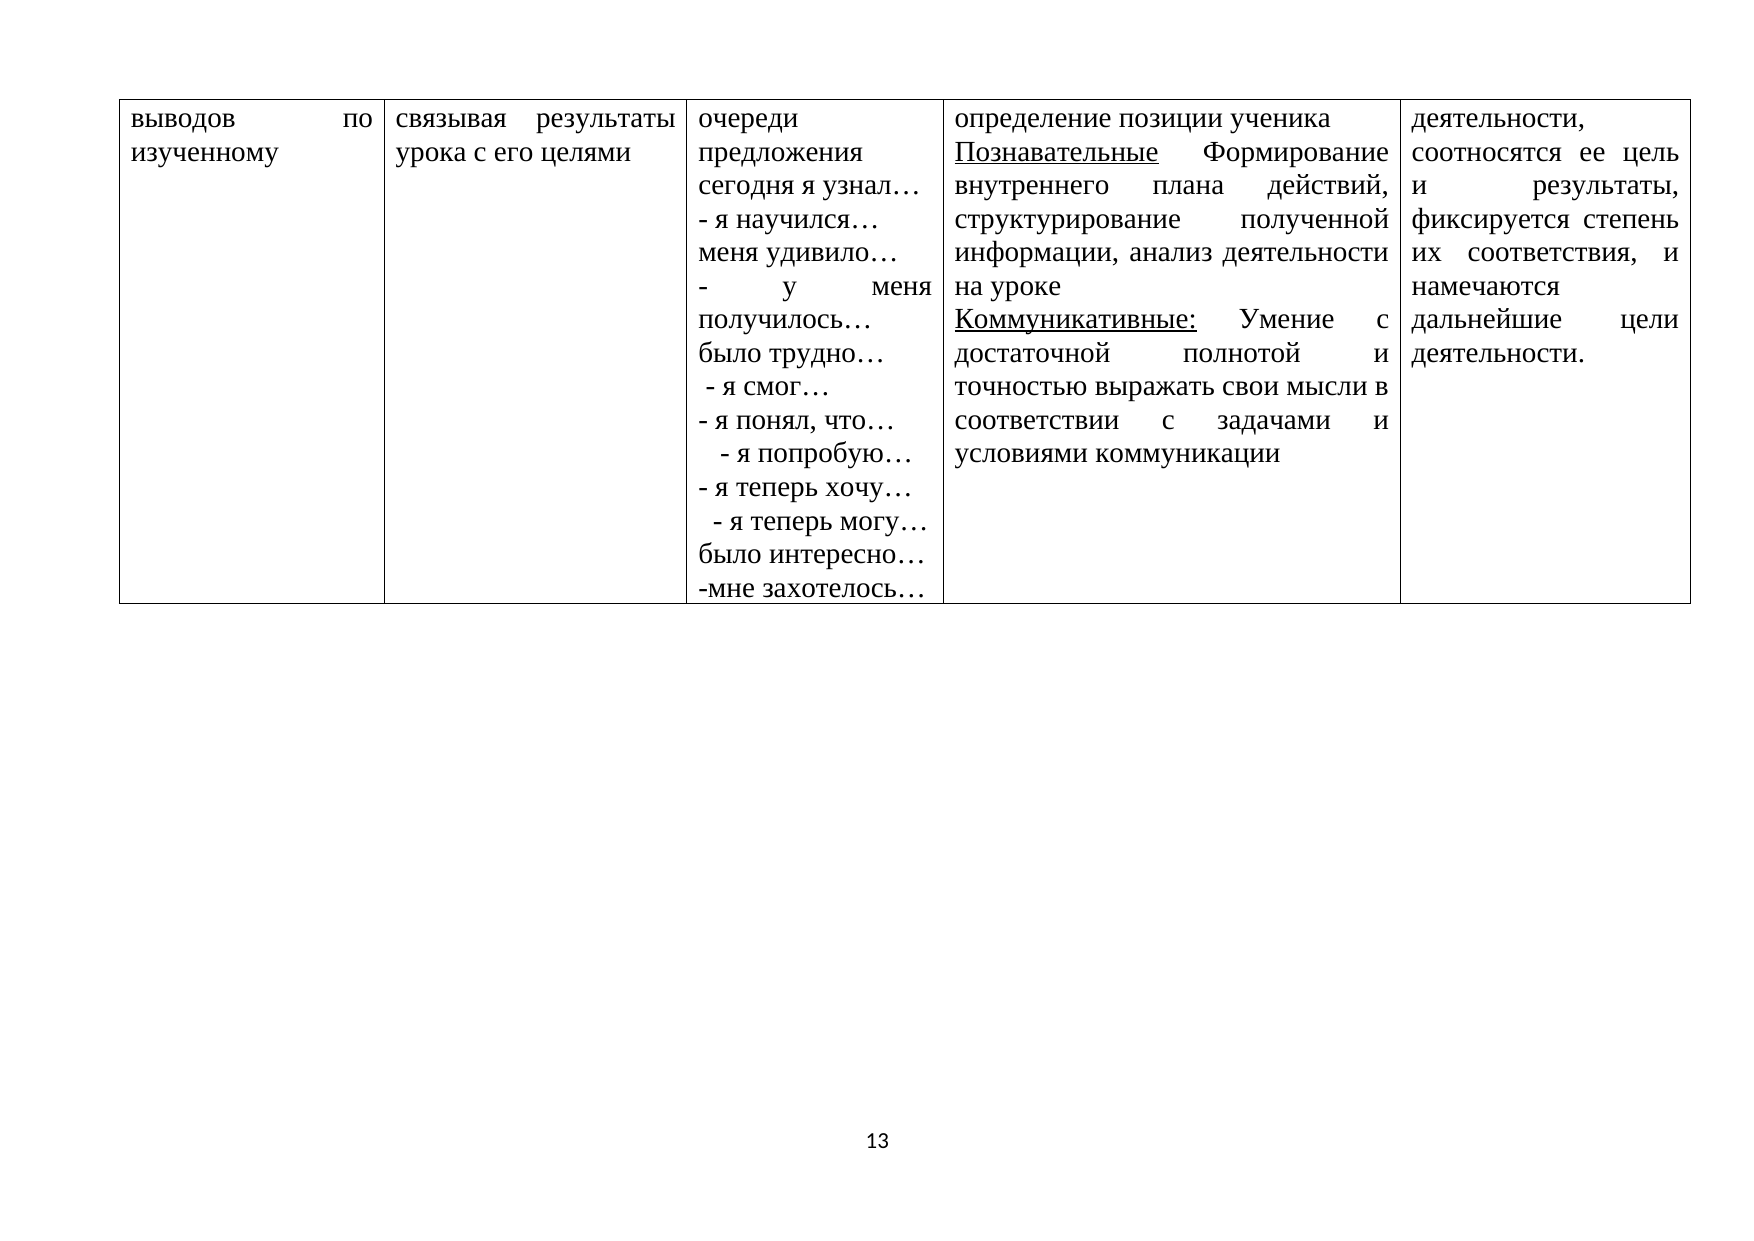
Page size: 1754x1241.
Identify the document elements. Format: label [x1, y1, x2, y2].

table_cell [944, 100, 1400, 603]
table_cell [1401, 100, 1690, 603]
table_cell [687, 100, 943, 603]
table_cell [120, 100, 384, 603]
table_cell [385, 100, 686, 603]
